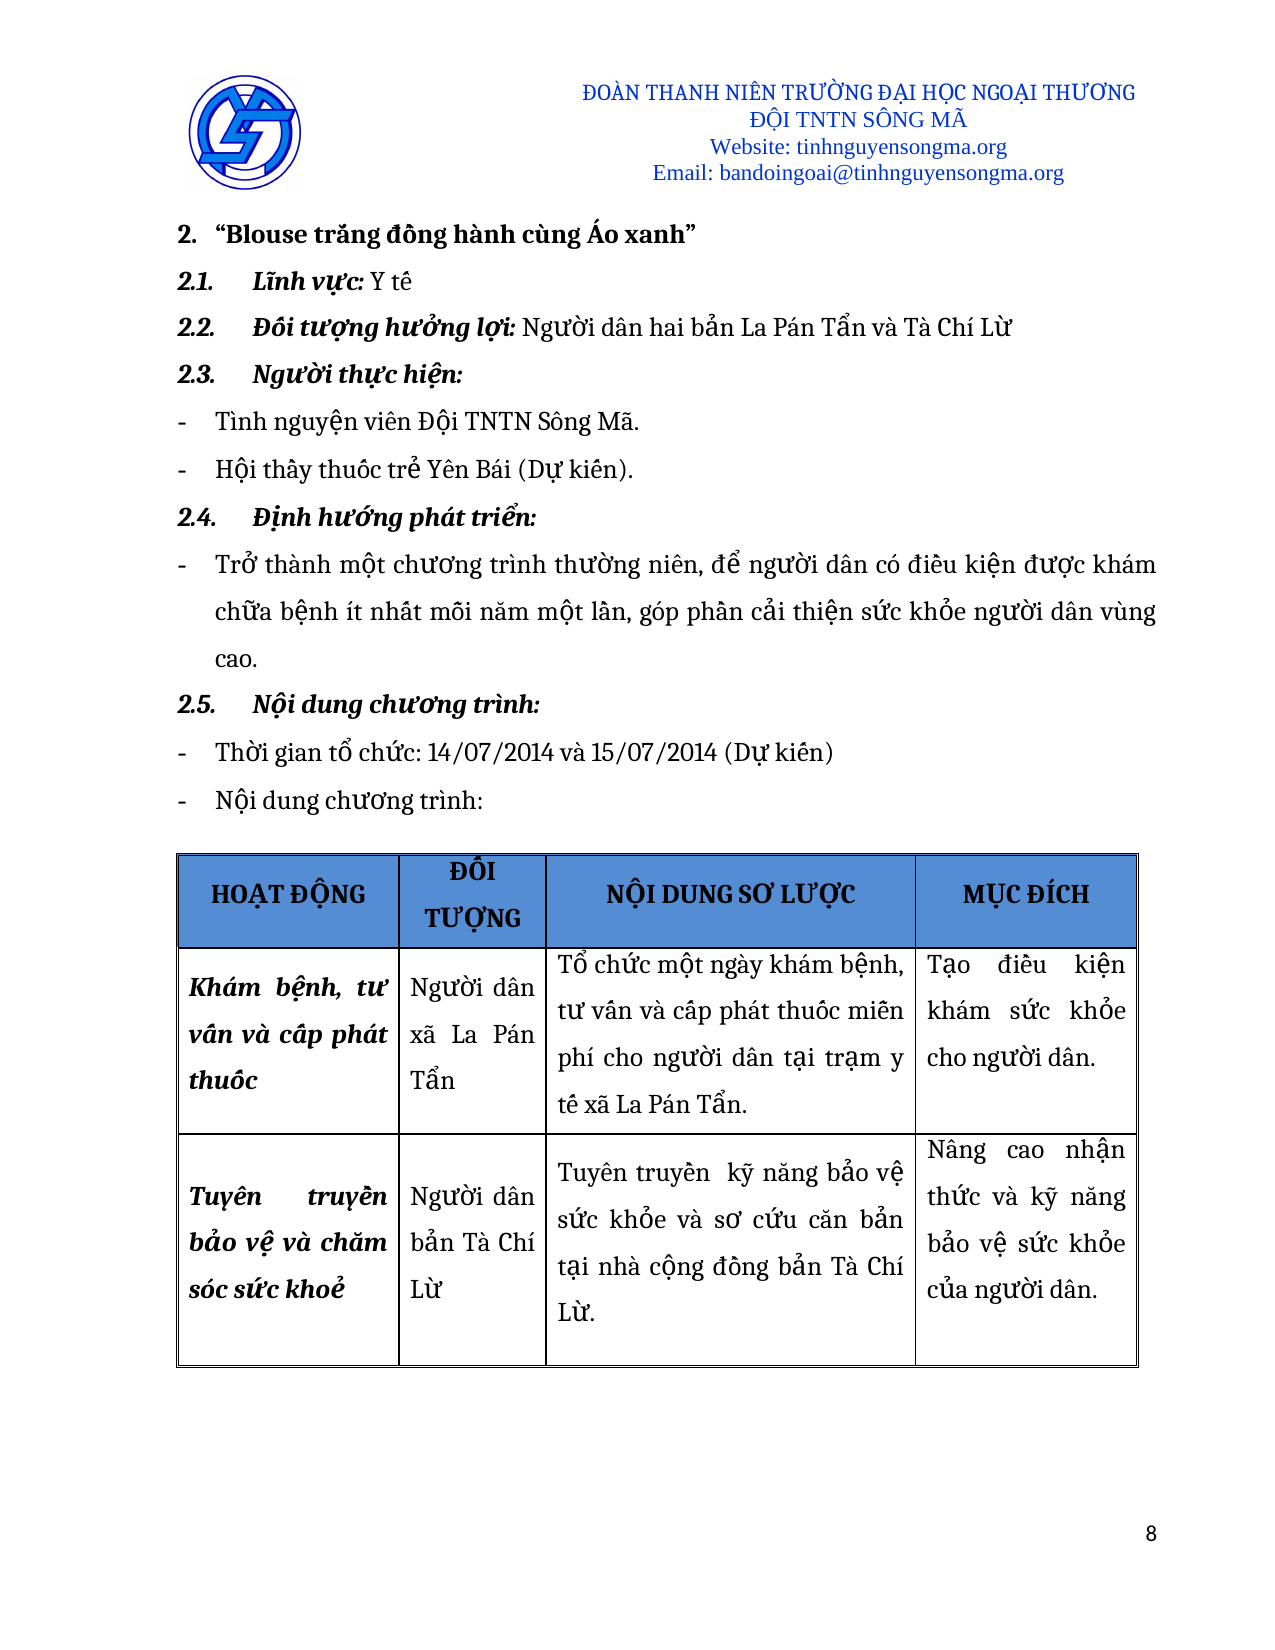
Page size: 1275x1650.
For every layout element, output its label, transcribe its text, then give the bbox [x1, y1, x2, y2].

table_cell Khám bệnh, tư vấn và cấp phát thuốc [179, 949, 398, 1133]
list Trở thành một chương trình thường niên, để người dân có điều kiện được khám chữa bệnh ít nhất mỗi năm một lần, góp phần cải thiện sức khỏe người dân vùng cao. [177, 548, 1157, 674]
table_cell Tuyên truyền kỹ năng bảo vệ sức khỏe và sơ cứu căn bản tại nhà cộng đồng bản Tà Chí Lừ. [547, 1135, 915, 1364]
table_header NỘI DUNG SƠ LƯỢC [547, 856, 915, 947]
list Đối tượng hưởng lợi: Người dân hai bản La Pán Tẩn và Tà Chí Lừ [177, 312, 1157, 343]
picture [187, 75, 302, 191]
table_cell Tổ chức một ngày khám bệnh, tư vấn và cấp phát thuốc miễn phí cho người dân tại trạm y tế xã La Pán Tẩn. [547, 949, 915, 1133]
table_header HOẠT ĐỘNG [179, 856, 398, 947]
list Nội dung chương trình: [177, 784, 1157, 816]
table_cell Người dân xã La Pán Tẩn [400, 949, 545, 1133]
list Thời gian tổ chức: 14/07/2014 và 15/07/2014 (Dự kiến) [177, 736, 1157, 768]
list Hội thầy thuốc trẻ Yên Bái (Dự kiến). [177, 454, 1157, 486]
table_cell Tạo điều kiện khám sức khỏe cho người dân. [916, 949, 1136, 1133]
table_cell Tuyên truyền bảo vệ và chăm sóc sức khoẻ [179, 1135, 398, 1364]
table_header ĐỐI TƯỢNG [400, 856, 545, 947]
table_cell Người dân bản Tà Chí Lừ [400, 1135, 545, 1364]
list “Blouse trắng đồng hành cùng Áo xanh” [177, 219, 1157, 250]
table_header MỤC ĐÍCH [916, 856, 1136, 947]
list Nội dung chương trình: [177, 689, 1157, 721]
list Định hướng phát triển: [177, 502, 1157, 533]
list Người thực hiện: [177, 359, 1157, 390]
list Lĩnh vực: Y tế [177, 266, 1157, 297]
list Tình nguyện viên Đội TNTN Sông Mã. [177, 406, 1157, 438]
table_cell Nâng cao nhận thức và kỹ năng bảo vệ sức khỏe của người dân. [916, 1135, 1136, 1364]
